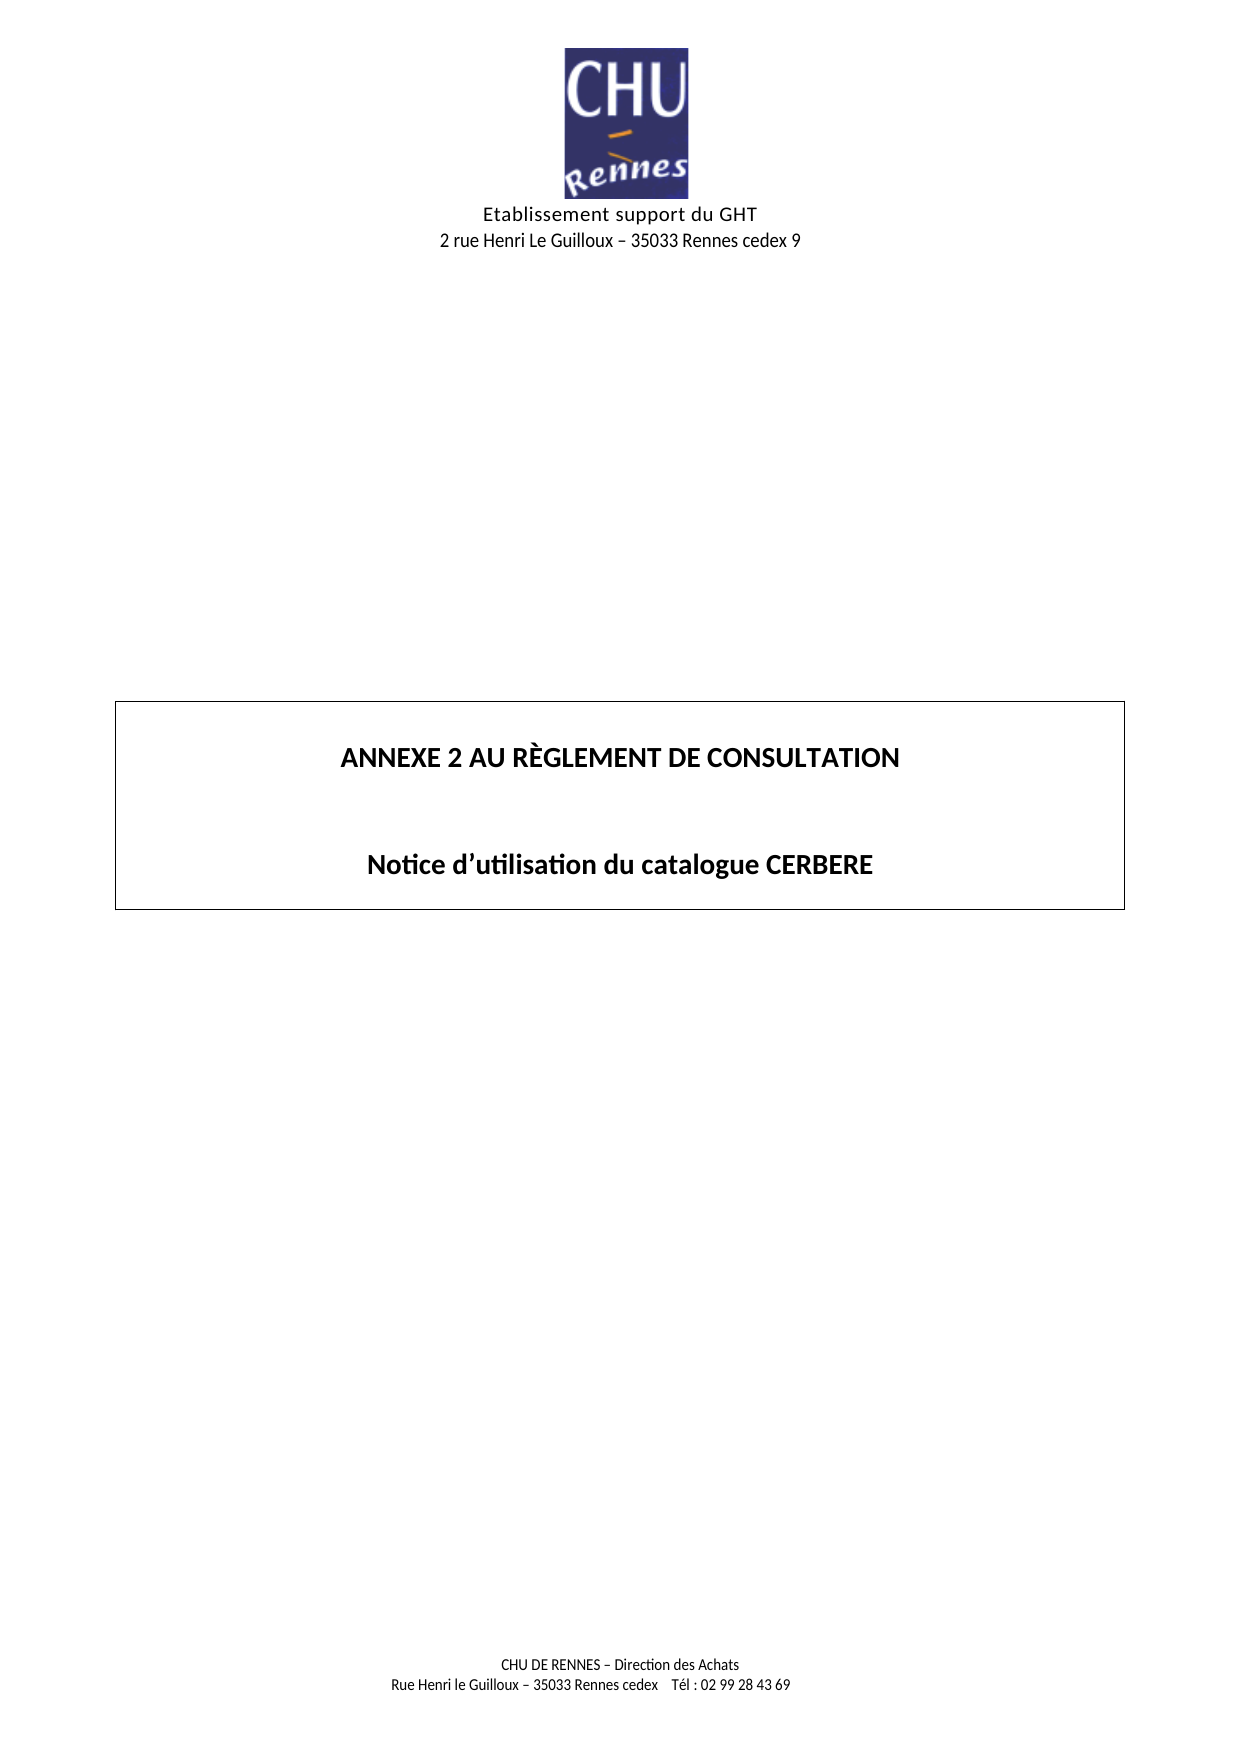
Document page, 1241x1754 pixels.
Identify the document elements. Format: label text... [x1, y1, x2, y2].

text Etablissement support du GHT [118, 202, 1122, 227]
text 2 rue Henri Le Guilloux – 35033 Rennes cedex 9 [118, 227, 1122, 252]
text Notice d’utilisation du catalogue CERBERE [118, 846, 1122, 882]
text ANNEXE 2 AU RÈGLEMENT DE CONSULTATION [118, 739, 1122, 775]
